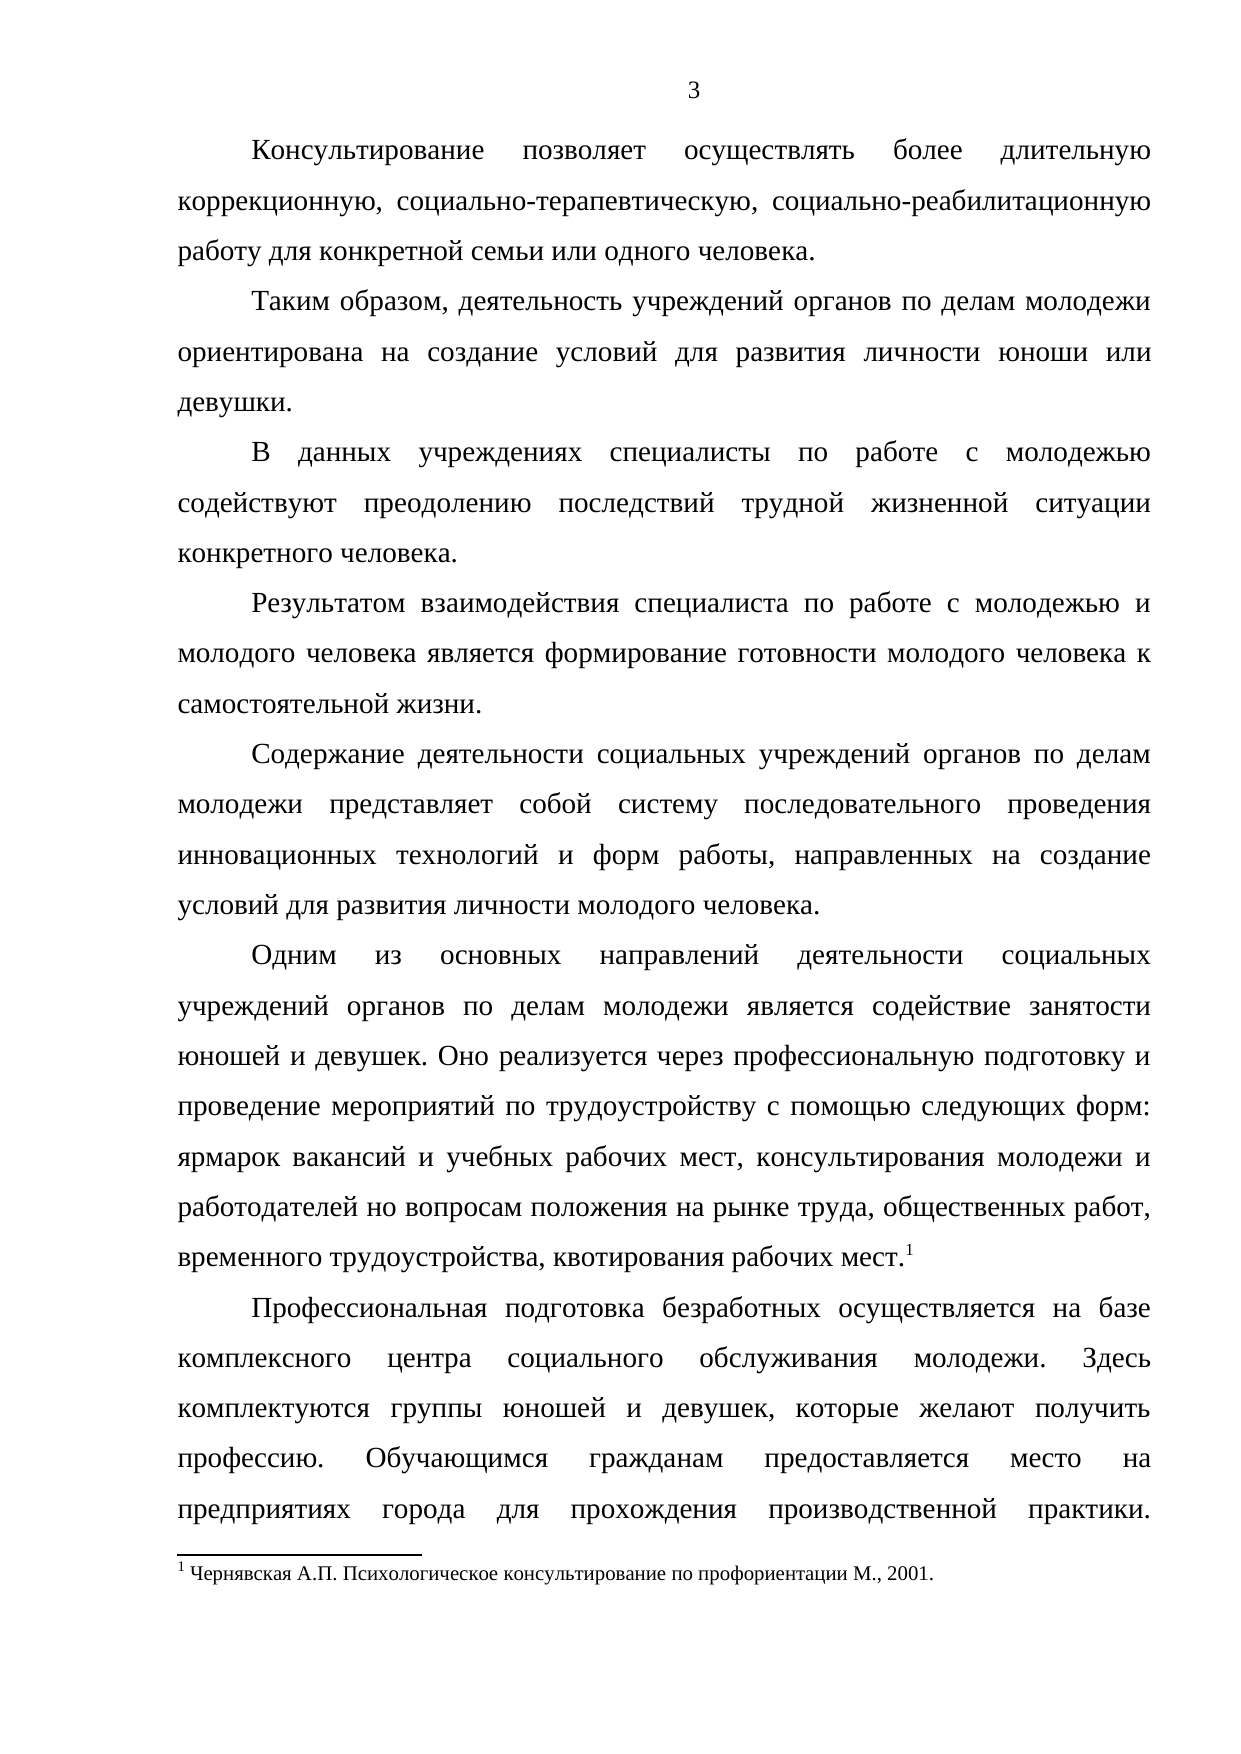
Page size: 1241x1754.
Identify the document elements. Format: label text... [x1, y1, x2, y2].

text Таким образом, деятельность учреждений органов по делам молодежи ориентирована на создание условий для развития лич­ности юноши или девушки. [177, 283, 1152, 418]
text Консультирование позволяет осуществлять более длительную коррекционную, социально-терапевтическую, социально-реабилитационную работу для конкретной семьи или одного человека. [177, 132, 1152, 267]
text В данных учреждениях специалисты по работе с молодежью содействуют преодолению последствий трудной жизненной ситуации конкретного человека. [177, 434, 1152, 568]
text Результатом взаимодействия специалиста по работе с молодежью и молодого человека является формирование готовности молодого человека к самостоятельной жизни. [177, 585, 1152, 719]
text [177, 1290, 1152, 1524]
text Содержание деятельности социальных учреждений органов по делам молодежи представляет собой систему последовательного проведения инновационных технологий и форм работы, направленных на создание условий для развития личности молодого человека. [177, 736, 1152, 921]
text Одним из основных направлений деятельности социальных учреждений органов по делам молодежи является содействие занятости юношей и девушек. Оно реализуется через профессиональную подготовку и проведение мероприятий по трудоустройству с помощью следующих форм: ярмарок вакансий и учебных рабочих мест, консультирования молодежи и работодателей но вопросам положения на рынке труда, общественных работ, временного трудоустройства, квотирования рабочих мест. [177, 937, 1152, 1273]
